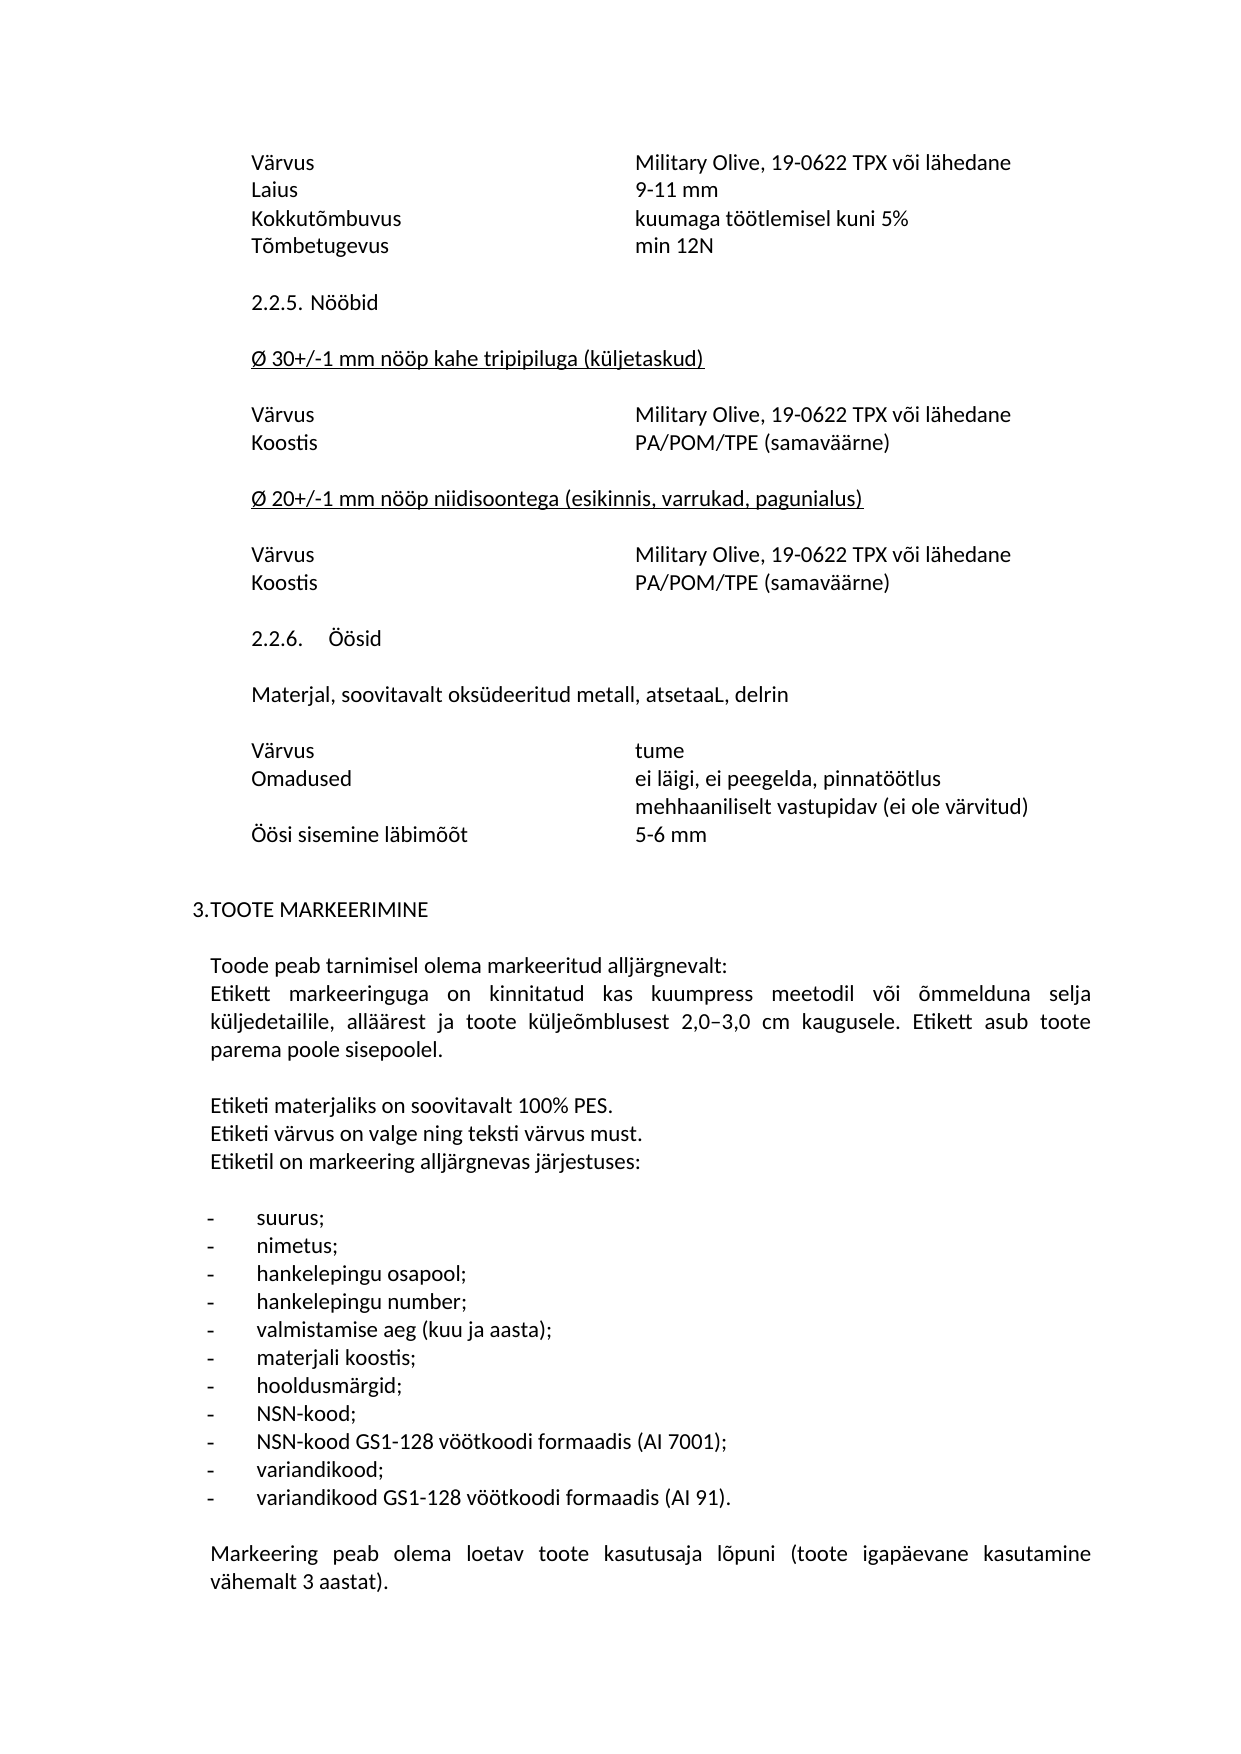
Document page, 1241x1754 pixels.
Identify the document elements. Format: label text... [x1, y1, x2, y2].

text Koostis PA/POM/TPE (samaväärne) [148, 568, 1093, 596]
list variandikood GS1-128 vöötkoodi formaadis (AI 91). [207, 1483, 1092, 1511]
text Kokkutõmbuvus kuumaga töötlemisel kuni 5% [251, 204, 1093, 232]
list hankelepingu number; [207, 1287, 1092, 1315]
text mehhaaniliselt vastupidav (ei ole värvitud) [169, 792, 1092, 820]
text Ø 30+/-1 mm nööp kahe tripipiluga (küljetaskud) [251, 344, 1093, 372]
text Etiketi värvus on valge ning teksti värvus must. [210, 1119, 1092, 1147]
text Öösi sisemine läbimõõt 5-6 mm [148, 820, 1092, 848]
text Etikett markeeringuga on kinnitatud kas kuumpress meetodil või õmmelduna selja küljedetailile, alläärest ja toote küljeõmblusest 2,0–3,0 cm kaugusele. Etikett asub toote parema poole sisepoolel. [210, 979, 1093, 1063]
text Ø 20+/-1 mm nööp niidisoontega (esikinnis, varrukad, pagunialus) [148, 484, 1093, 512]
text Värvus tume [204, 736, 1093, 764]
text Etiketil on markeering alljärgnevas järjestuses: [210, 1147, 1092, 1175]
text Etiketi materjaliks on soovitavalt 100% PES. [210, 1091, 1092, 1119]
list nimetus; [207, 1231, 1092, 1259]
text Markeering peab olema loetav toote kasutusaja lõpuni (toote igapäevane kasutamine vähemalt 3 aastat). [210, 1539, 1093, 1596]
text Toode peab tarnimisel olema markeeritud alljärgnevalt: [210, 951, 1093, 979]
text Värvus Military Olive, 19-0622 TPX või lähedane [148, 400, 1093, 428]
list Nööbid [251, 288, 1093, 316]
text Omadused ei läigi, ei peegelda, pinnatöötlus [169, 764, 1092, 792]
list TOOTE MARKEERIMINE [192, 895, 1093, 923]
list hooldusmärgid; [207, 1371, 1092, 1399]
list NSN-kood GS1-128 vöötkoodi formaadis (AI 7001); [207, 1427, 1092, 1455]
text Värvus Military Olive, 19-0622 TPX või lähedane [148, 540, 1093, 568]
list valmistamise aeg (kuu ja aasta); [207, 1315, 1092, 1343]
text Koostis PA/POM/TPE (samaväärne) [148, 428, 1093, 456]
list variandikood; [207, 1455, 1092, 1483]
list suurus; [207, 1203, 1092, 1231]
list NSN-kood; [207, 1399, 1092, 1427]
text Materjal, soovitavalt oksüdeeritud metall, atsetaaL, delrin [148, 680, 1093, 736]
list materjali koostis; [207, 1343, 1092, 1371]
text Värvus Military Olive, 19-0622 TPX või lähedane [251, 148, 1093, 176]
text Laius 9-11 mm [251, 176, 1093, 204]
list hankelepingu osapool; [207, 1259, 1092, 1287]
text Tõmbetugevus min 12N [251, 232, 1093, 260]
list Öösid [251, 624, 1093, 652]
